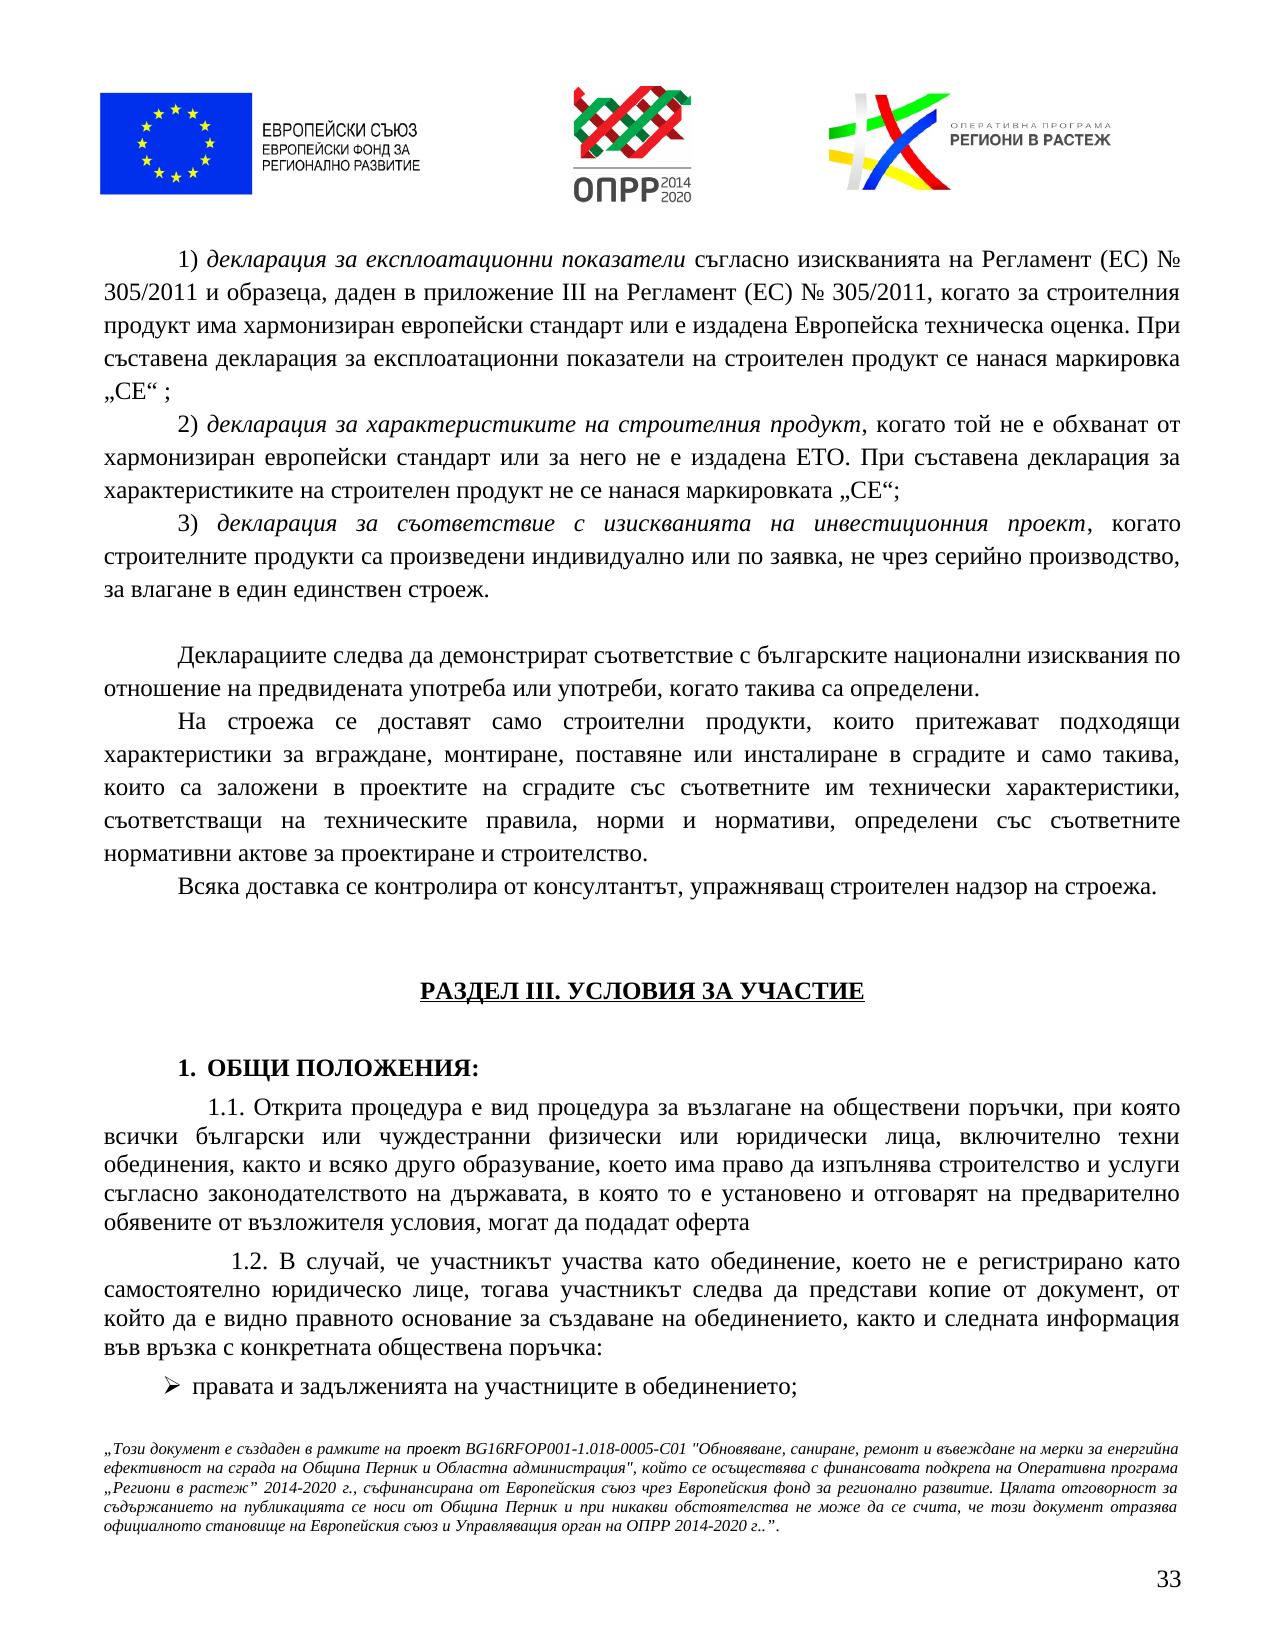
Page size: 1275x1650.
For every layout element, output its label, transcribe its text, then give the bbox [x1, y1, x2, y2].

text 1.2. В случай, че участникът участва като обединение, което не е регистрирано като самостоятелно юридическо лице, тогава участникът следва да представи копие от документ, от който да е видно правното основание за създаване на обединението, както и следната информация във връзка с конкретната обществена поръчка: [103, 1246, 1181, 1361]
list ОБЩИ ПОЛОЖЕНИЯ: [103, 1053, 1181, 1082]
text 2) декларация за характеристиките на строителния продукт, когато той не е обхванат от хармонизиран европейски стандарт или за него не е издадена ЕТО. При съставена декларация за характеристиките на строителен продукт не се нанася маркировката „СЕ“; [103, 409, 1181, 503]
picture [573, 86, 694, 208]
text РАЗДЕЛ ІІI. УСЛОВИЯ ЗА УЧАСТИЕ [103, 976, 1181, 1004]
picture [85, 81, 448, 208]
text На строежа се доставят само строителни продукти, които притежават подходящи характеристики за вграждане, монтиране, поставяне или инсталиране в сградите и само такива, които са заложени в проектите на сградите със съответните им технически характеристики, съответстващи на техническите правила, норми и нормативи, определени със съответните нормативни актове за проектиране и строителство. [103, 706, 1181, 867]
text 1.1. Открита процедура е вид процедура за възлагане на обществени поръчки, при която всички български или чуждестранни физически или юридически лица, включително техни обединения, както и всяко друго образувание, което има право да изпълнява строителство и услуги съгласно законодателството на държавата, в която то е установено и отговарят на предварително обявените от възложителя условия, могат да подадат оферта [103, 1092, 1181, 1236]
text Декларациите следва да демонстрират съответствие с българските национални изисквания по отношение на предвидената употреба или употреби, когато такива са определени. [103, 640, 1181, 702]
text Всяка доставка се контролира от консултантът, упражняващ строителен надзор на строежа. [103, 871, 1181, 900]
text 3) декларация за съответствие с изискванията на инвестиционния проект, когато строителните продукти са произведени индивидуално или по заявка, не чрез серийно производство, за влагане в един единствен строеж. [103, 508, 1181, 603]
picture [813, 86, 1132, 197]
list правата и задълженията на участниците в обединението; [103, 1371, 1181, 1399]
text 1) декларация за експлоатационни показатели съгласно изискванията на Регламент (ЕС) № 305/2011 и образеца, даден в приложение ІІІ на Регламент (ЕС) № 305/2011, когато за строителния продукт има хармонизиран европейски стандарт или е издадена Европейска техническа оценка. При съставена декларация за експлоатационни показатели на строителен продукт се нанася маркировка „СЕ“ ; [103, 244, 1181, 404]
